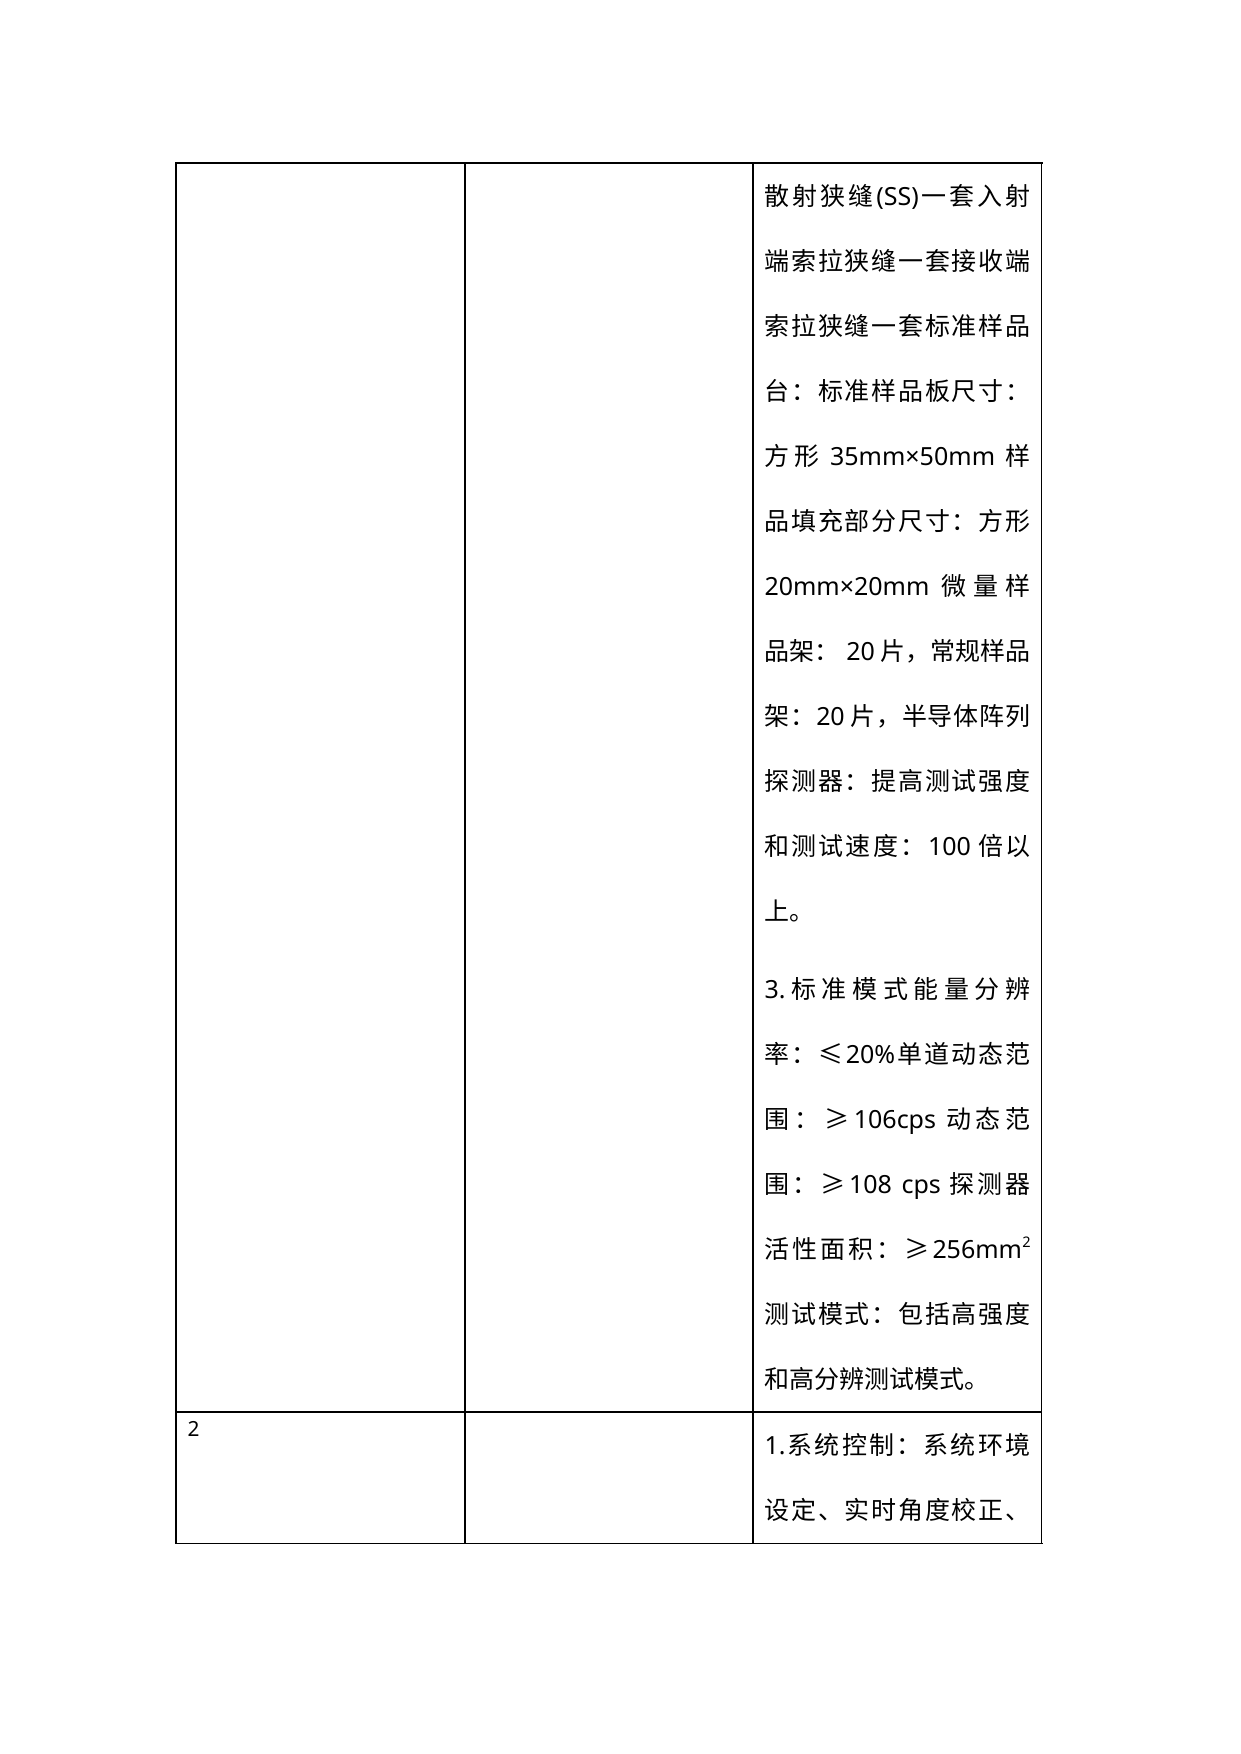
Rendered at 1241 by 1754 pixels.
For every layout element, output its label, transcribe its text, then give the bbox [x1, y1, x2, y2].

table_cell [466, 164, 752, 1411]
table_cell [466, 1413, 752, 1543]
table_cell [754, 164, 1041, 1411]
table_cell 2 [177, 1413, 464, 1543]
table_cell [754, 1413, 1041, 1543]
table_cell 1 [177, 164, 464, 1411]
